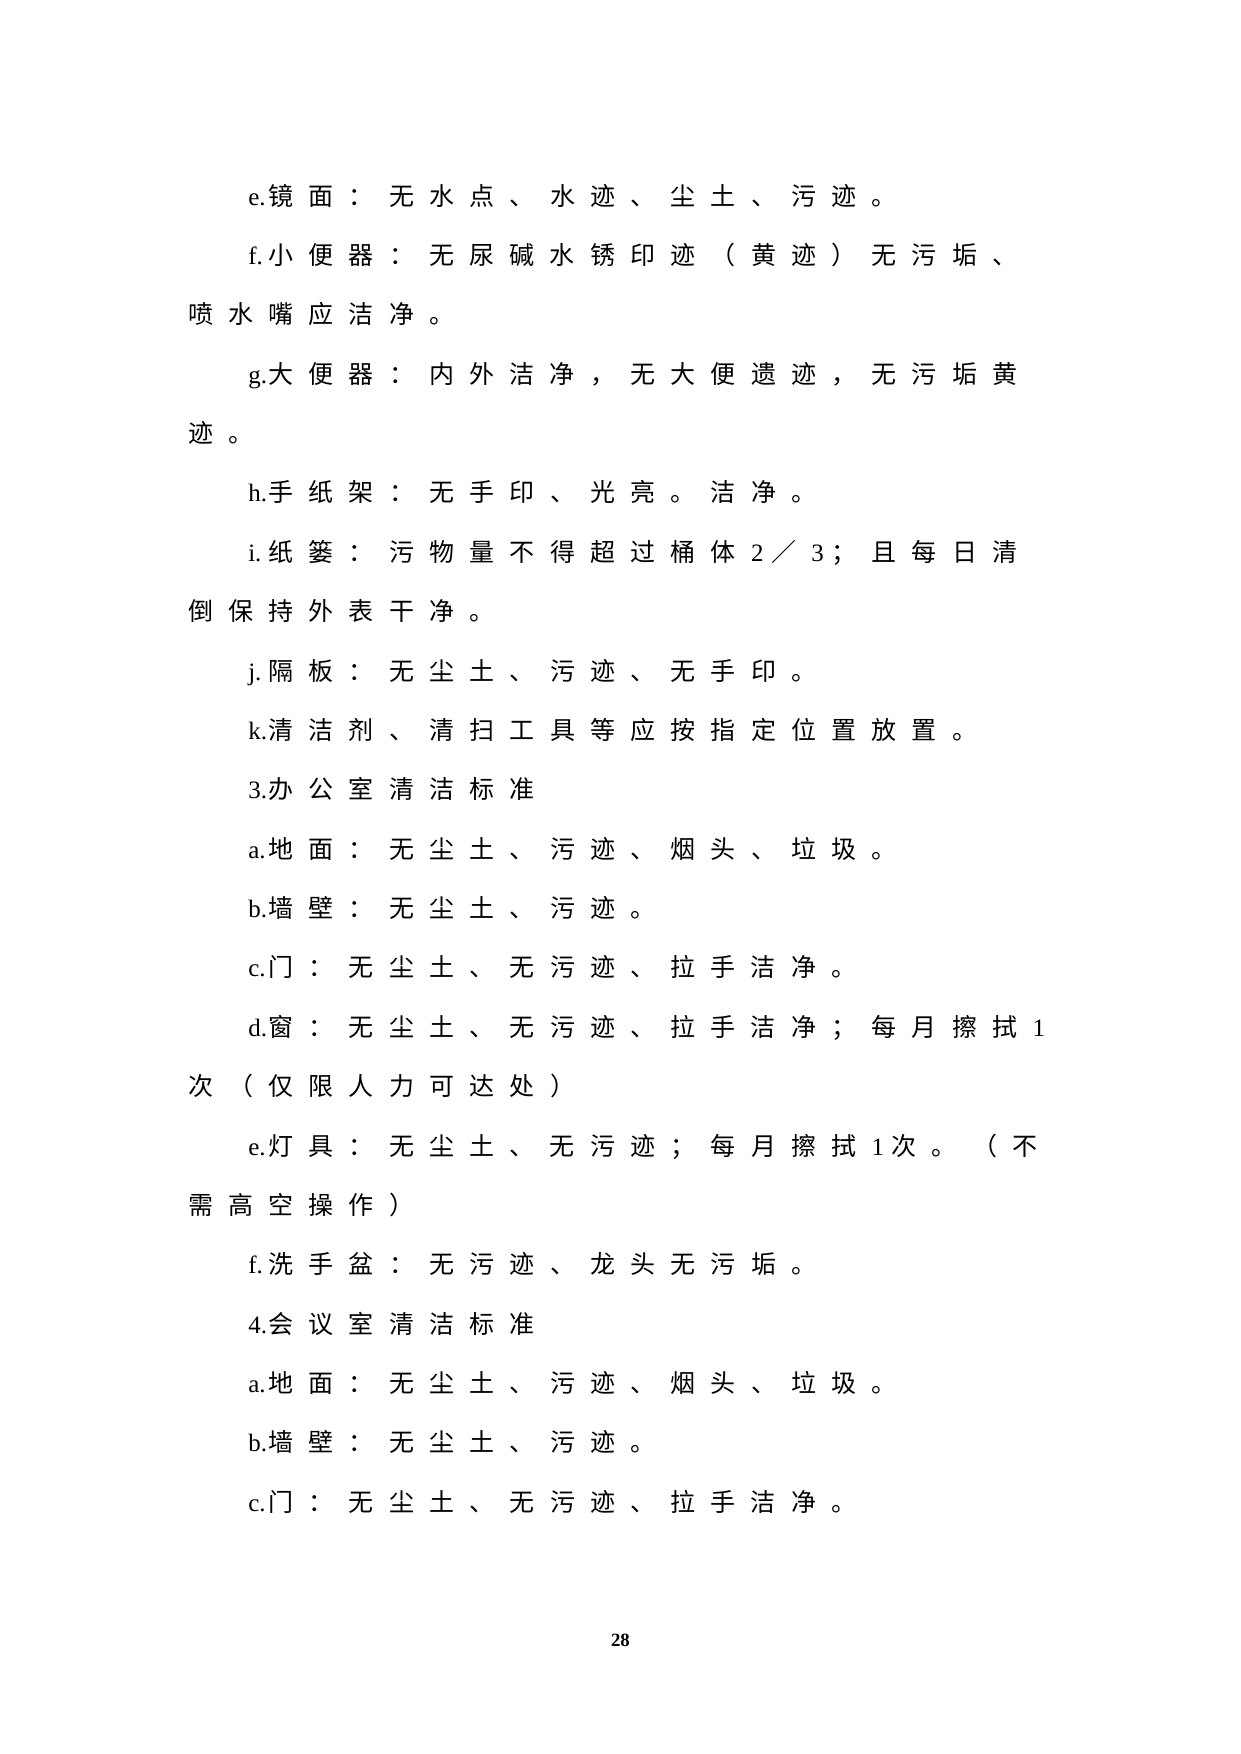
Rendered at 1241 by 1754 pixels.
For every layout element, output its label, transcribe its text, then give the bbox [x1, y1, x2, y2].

text a.地面：无尘土、污迹、烟头、垃圾。 [188, 818, 1052, 877]
text k.清洁剂、清扫工具等应按指定位置放置。 [188, 699, 1052, 758]
text b.墙壁：无尘土、污迹。 [188, 1411, 1052, 1471]
text e.灯具：无尘土、无污迹；每月擦拭1次。（不需高空操作） [188, 1114, 1052, 1233]
text f.洗手盆：无污迹、龙头无污垢。 [188, 1233, 1052, 1293]
text j.隔板：无尘土、污迹、无手印。 [188, 639, 1052, 699]
text f.小便器：无尿碱水锈印迹（黄迹）无污垢、喷水嘴应洁净。 [188, 224, 1052, 343]
text b.墙壁：无尘土、污迹。 [188, 877, 1052, 936]
text d.窗：无尘土、无污迹、拉手洁净；每月擦拭1次（仅限人力可达处） [188, 996, 1052, 1114]
text c.门：无尘土、无污迹、拉手洁净。 [188, 936, 1052, 996]
text 4.会议室清洁标准 [188, 1293, 1052, 1352]
text a.地面：无尘土、污迹、烟头、垃圾。 [188, 1352, 1052, 1411]
text g.大便器：内外洁净，无大便遗迹，无污垢黄迹。 [188, 343, 1052, 461]
text e.镜面：无水点、水迹、尘土、污迹。 [188, 164, 1052, 224]
text h.手纸架：无手印、光亮。洁净。 [188, 461, 1052, 521]
text c.门：无尘土、无污迹、拉手洁净。 [188, 1471, 1052, 1530]
text i.纸篓：污物量不得超过桶体2／3；且每日清倒保持外表干净。 [188, 521, 1052, 639]
text 3.办公室清洁标准 [188, 758, 1052, 818]
